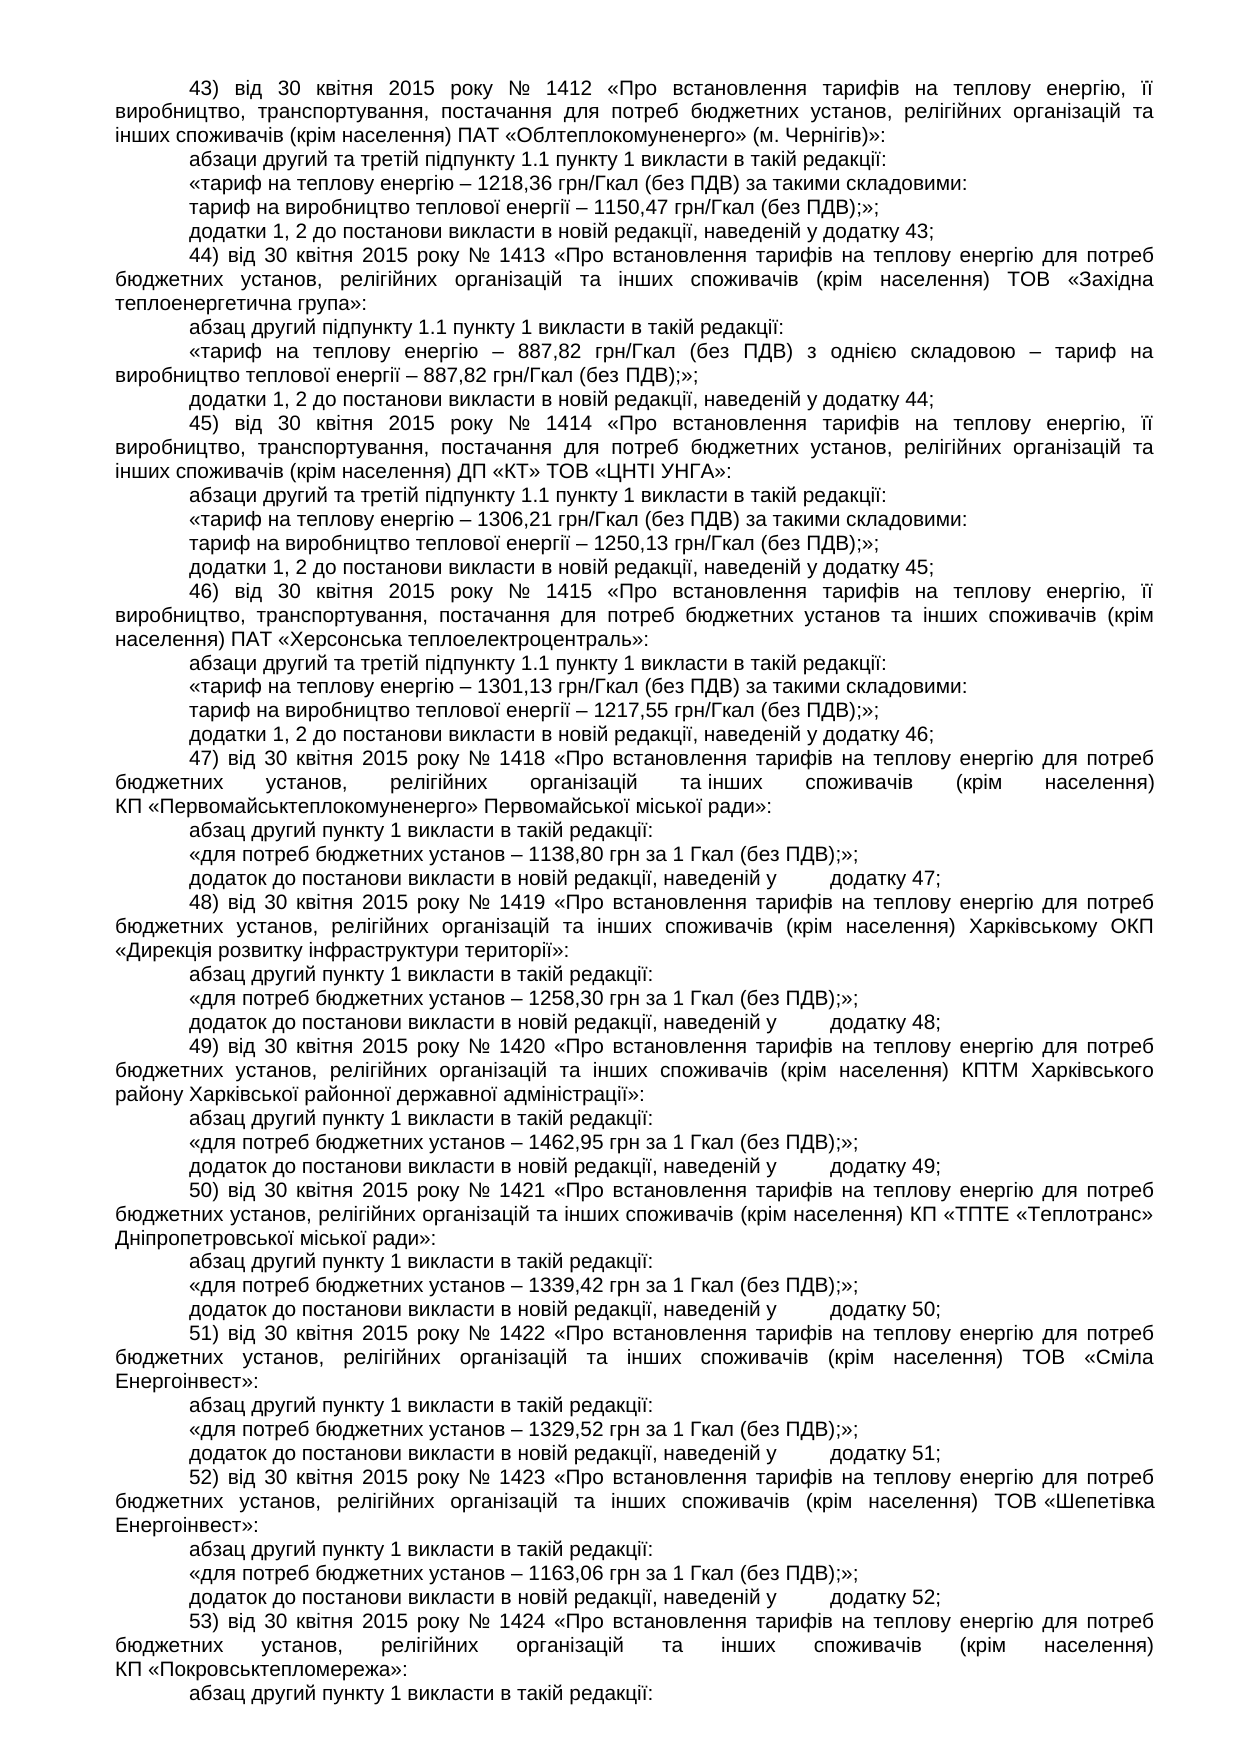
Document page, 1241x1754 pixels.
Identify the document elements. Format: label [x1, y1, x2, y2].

table_header [114, 74, 1156, 1706]
